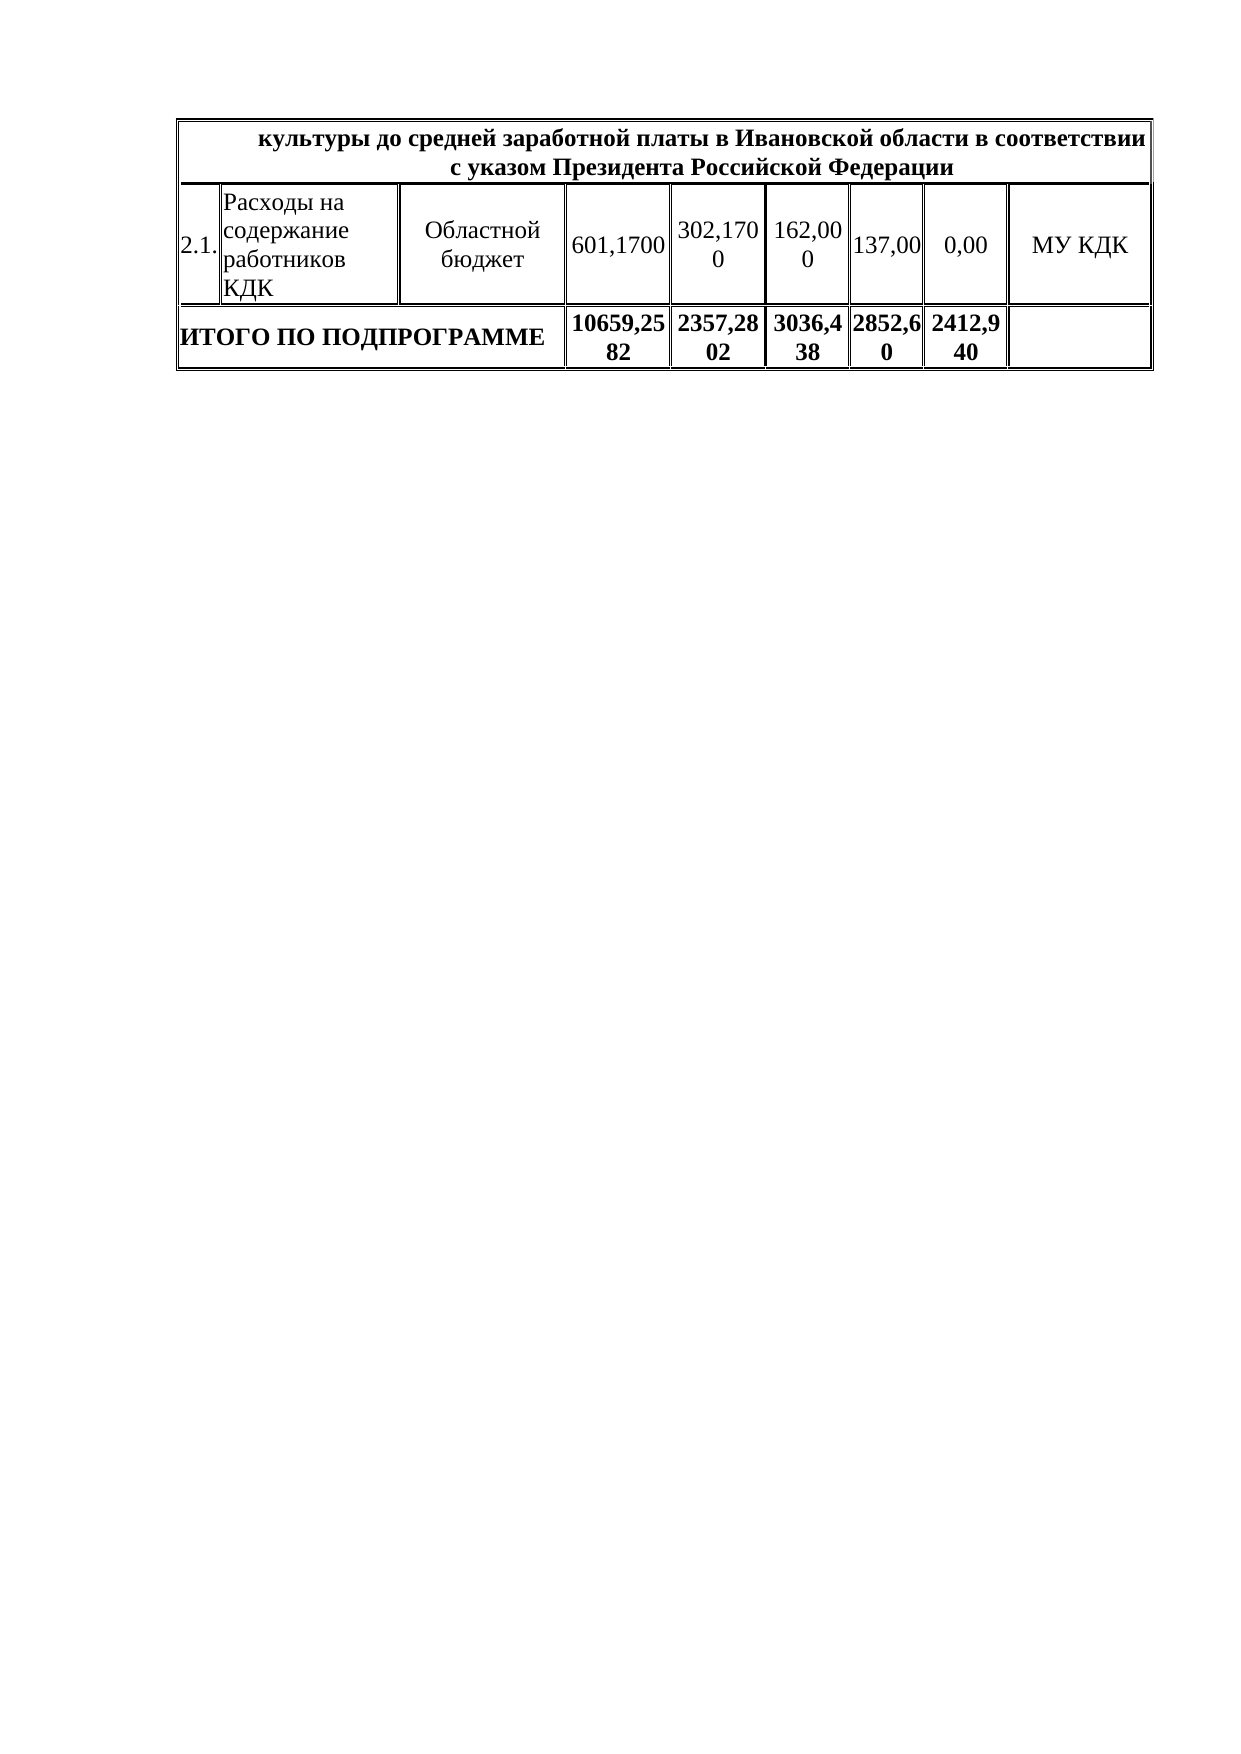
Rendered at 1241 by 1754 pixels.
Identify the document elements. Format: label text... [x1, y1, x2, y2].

table_cell 162,000 [767, 185, 848, 303]
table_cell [179, 122, 1150, 182]
table_cell 0,00 [925, 185, 1006, 303]
table_cell Областной бюджет [401, 185, 564, 303]
table_cell 302,1700 [672, 185, 764, 303]
table_cell [1008, 303, 1151, 367]
table_cell 10659,2582 [566, 307, 671, 367]
table_cell 137,00 [851, 185, 922, 303]
table_cell 601,1700 [567, 185, 669, 303]
table_cell 2412,940 [924, 303, 1008, 367]
table_cell ИТОГО ПО ПОДПРОГРАММЕ [179, 303, 566, 367]
table_cell 2.1. [179, 182, 219, 303]
table_cell МУ КДК [1010, 182, 1150, 303]
table_cell 2852,60 [850, 307, 923, 367]
table_cell 2357,2802 [671, 307, 765, 367]
table_cell 3036,438 [765, 307, 850, 367]
table_cell Расходы на содержание работников КДК [222, 185, 397, 303]
